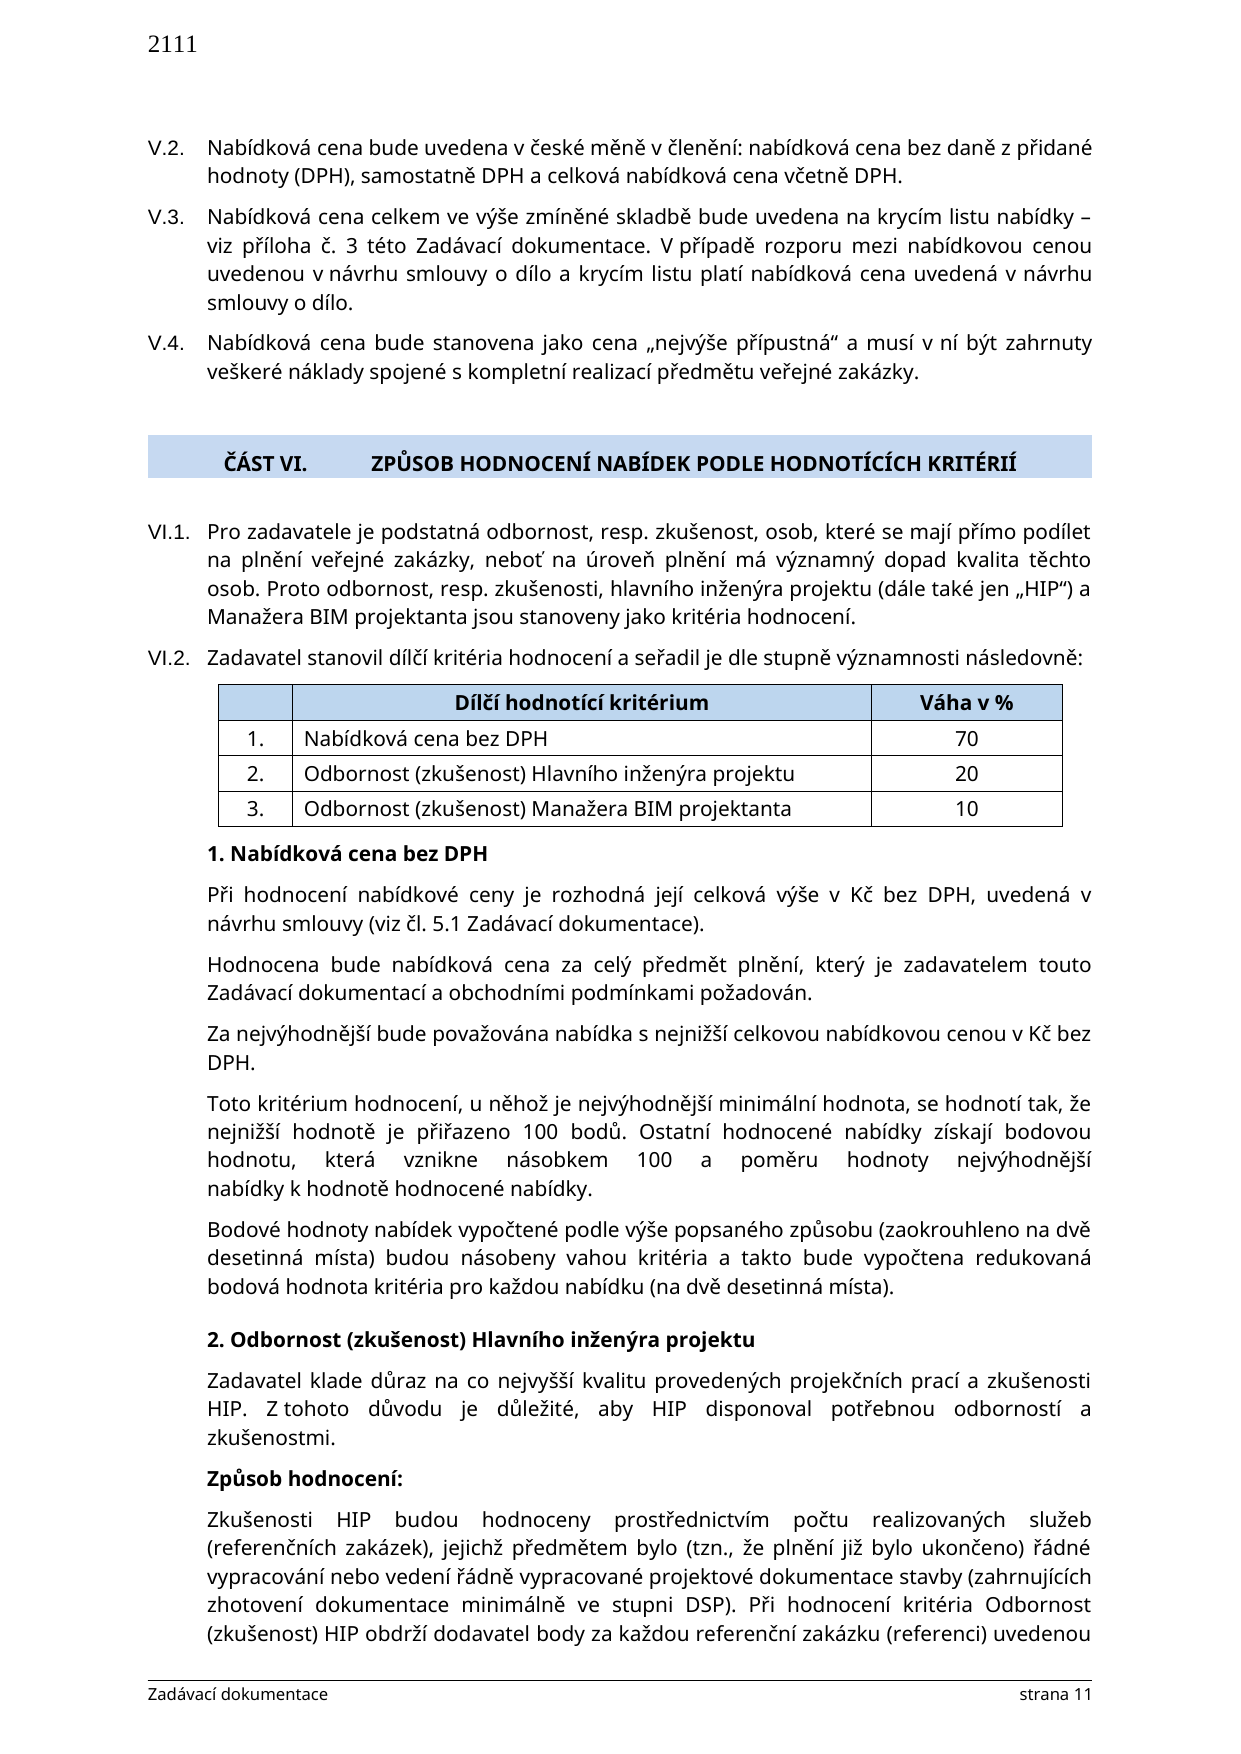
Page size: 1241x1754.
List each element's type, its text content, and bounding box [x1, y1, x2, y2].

text 1. Nabídková cena bez DPH [207, 839, 1092, 868]
list Zadavatel stanovil dílčí kritéria hodnocení a seřadil je dle stupně významnosti následovně: [148, 643, 1092, 672]
table_header Váha v % [872, 685, 1062, 720]
text Při hodnocení nabídkové ceny je rozhodná její celková výše v Kč bez DPH, uvedená v návrhu smlouvy (viz čl. 5.1 Zadávací dokumentace). [207, 881, 1092, 937]
table_header Dílčí hodnotící kritérium [293, 685, 871, 720]
text Zadavatel klade důraz na co nejvyšší kvalitu provedených projekčních prací a zkušenosti HIP. Z tohoto důvodu je důležité, aby HIP disponoval potřebnou odborností a zkušenostmi. [207, 1366, 1092, 1451]
table_cell 20 [872, 756, 1062, 791]
table_header [219, 685, 292, 720]
list Nabídková cena celkem ve výše zmíněné skladbě bude uvedena na krycím listu nabídky – viz příloha č. 3 této Zadávací dokumentace. V případě rozporu mezi nabídkovou cenou uvedenou v návrhu smlouvy o dílo a krycím listu platí nabídková cena uvedená v návrhu smlouvy o dílo. [148, 202, 1092, 316]
text 2. Odbornost (zkušenost) Hlavního inženýra projektu [207, 1325, 1092, 1354]
list Pro zadavatele je podstatná odbornost, resp. zkušenost, osob, které se mají přímo podílet na plnění veřejné zakázky, neboť na úroveň plnění má významný dopad kvalita těchto osob. Proto odbornost, resp. zkušenosti, hlavního inženýra projektu (dále také jen „HIP“) a Manažera BIM projektanta jsou stanoveny jako kritéria hodnocení. [148, 517, 1092, 631]
table_cell 2. [219, 756, 292, 791]
table_cell Odbornost (zkušenost) Hlavního inženýra projektu [293, 756, 871, 791]
table_cell 3. [219, 792, 292, 826]
table_cell 10 [872, 792, 1062, 826]
table_cell 70 [872, 721, 1062, 755]
text Hodnocena bude nabídková cena za celý předmět plnění, který je zadavatelem touto Zadávací dokumentací a obchodními podmínkami požadován. [207, 950, 1092, 1007]
table_cell Odbornost (zkušenost) Manažera BIM projektanta [293, 792, 871, 826]
list ZPŮSOB HODNOCENÍ NABÍDEK PODLE HODNOTÍCÍCH KRITÉRIÍ [148, 449, 1092, 478]
table_cell 1. [219, 721, 292, 755]
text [207, 1505, 1092, 1647]
table_cell Nabídková cena bez DPH [293, 721, 871, 755]
list Nabídková cena bude stanovena jako cena „nejvýše přípustná“ a musí v ní být zahrnuty veškeré náklady spojené s kompletní realizací předmětu veřejné zakázky. [148, 328, 1092, 385]
text Za nejvýhodnější bude považována nabídka s nejnižší celkovou nabídkovou cenou v Kč bez DPH. [207, 1019, 1092, 1076]
text Způsob hodnocení: [207, 1464, 1092, 1492]
text Bodové hodnoty nabídek vypočtené podle výše popsaného způsobu (zaokrouhleno na dvě desetinná místa) budou násobeny vahou kritéria a takto bude vypočtena redukovaná bodová hodnota kritéria pro každou nabídku (na dvě desetinná místa). [207, 1215, 1092, 1300]
text Toto kritérium hodnocení, u něhož je nejvýhodnější minimální hodnota, se hodnotí tak, že nejnižší hodnotě je přiřazeno 100 bodů. Ostatní hodnocené nabídky získají bodovou hodnotu, která vznikne násobkem 100 a poměru hodnoty nejvýhodnější nabídky k hodnotě hodnocené nabídky. [207, 1089, 1092, 1202]
list Nabídková cena bude uvedena v české měně v členění: nabídková cena bez daně z přidané hodnoty (DPH), samostatně DPH a celková nabídková cena včetně DPH. [148, 133, 1092, 190]
